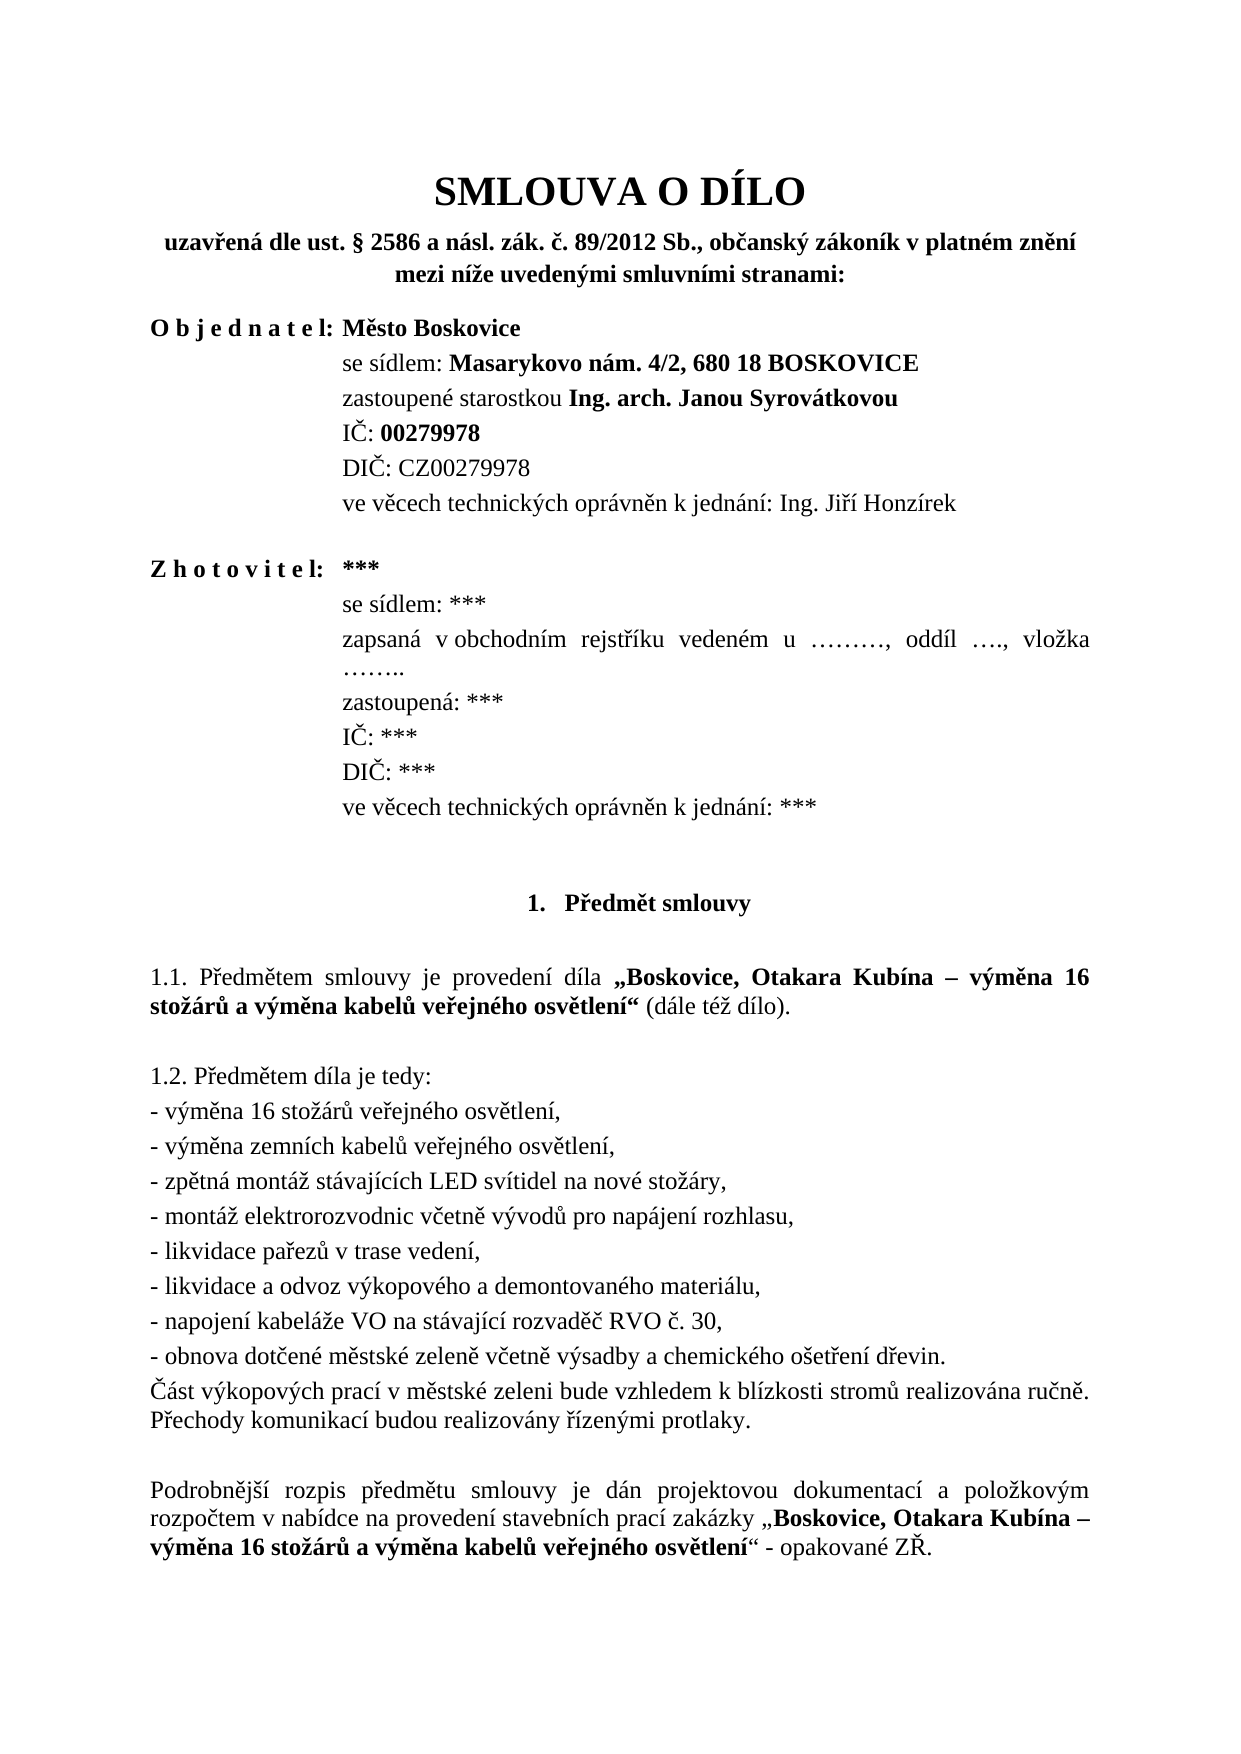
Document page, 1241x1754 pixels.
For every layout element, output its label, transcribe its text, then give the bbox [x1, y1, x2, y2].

text zastoupená: *** [150, 687, 1090, 716]
text ve věcech technických oprávněn k jednání: *** [150, 792, 1090, 821]
text ve věcech technických oprávněn k jednání: Ing. Jiří Honzírek [150, 488, 1090, 517]
list Předmět smlouvy [187, 888, 1090, 917]
text O b j e d n a t e l: Město Boskovice [150, 313, 1090, 342]
text zapsaná v obchodním rejstříku vedeném u ………, oddíl …., vložka …….. [342, 624, 1090, 681]
text DIČ: *** [150, 757, 1090, 786]
text Podrobnější rozpis předmětu smlouvy je dán projektovou dokumentací a položkovým rozpočtem v nabídce na provedení stavebních prací zakázky „Boskovice, Otakara Kubína – výměna 16 stožárů a výměna kabelů veřejného osvětlení“ - opakované ZŘ. [150, 1475, 1090, 1561]
text - likvidace pařezů v trase vedení, [150, 1236, 1090, 1265]
text 1.1. Předmětem smlouvy je provedení díla „Boskovice, Otakara Kubína – výměna 16 stožárů a výměna kabelů veřejného osvětlení“ (dále též dílo). [150, 962, 1090, 1020]
text - napojení kabeláže VO na stávající rozvaděč RVO č. 30, [150, 1306, 1090, 1335]
text 1.2. Předmětem díla je tedy: [150, 1061, 1090, 1090]
text uzavřená dle ust. § 2586 a násl. zák. č. 89/2012 Sb., občanský zákoník v platném znění [150, 227, 1090, 255]
text IČ: *** [150, 722, 1090, 751]
text Z h o t o v i t e l: *** [150, 554, 1090, 582]
text Část výkopových prací v městské zeleni bude vzhledem k blízkosti stromů realizována ručně. Přechody komunikací budou realizovány řízenými protlaky. [150, 1376, 1090, 1433]
text - zpětná montáž stávajících LED svítidel na nové stožáry, [150, 1166, 1090, 1195]
text - výměna 16 stožárů veřejného osvětlení, [150, 1096, 1090, 1125]
text - obnova dotčené městské zeleně včetně výsadby a chemického ošetření dřevin. [150, 1341, 1090, 1370]
text DIČ: CZ00279978 [150, 453, 1090, 482]
text mezi níže uvedenými smluvními stranami: [150, 259, 1090, 288]
text IČ: 00279978 [150, 418, 1090, 447]
text SMLOUVA O DÍLO [150, 166, 1090, 214]
text - montáž elektrorozvodnic včetně vývodů pro napájení rozhlasu, [150, 1201, 1090, 1230]
text se sídlem: *** [150, 589, 1090, 617]
text se sídlem: Masarykovo nám. 4/2, 680 18 BOSKOVICE [150, 348, 1090, 377]
text zastoupené starostkou Ing. arch. Janou Syrovátkovou [150, 383, 1090, 412]
text - výměna zemních kabelů veřejného osvětlení, [150, 1131, 1090, 1160]
text - likvidace a odvoz výkopového a demontovaného materiálu, [150, 1271, 1090, 1300]
